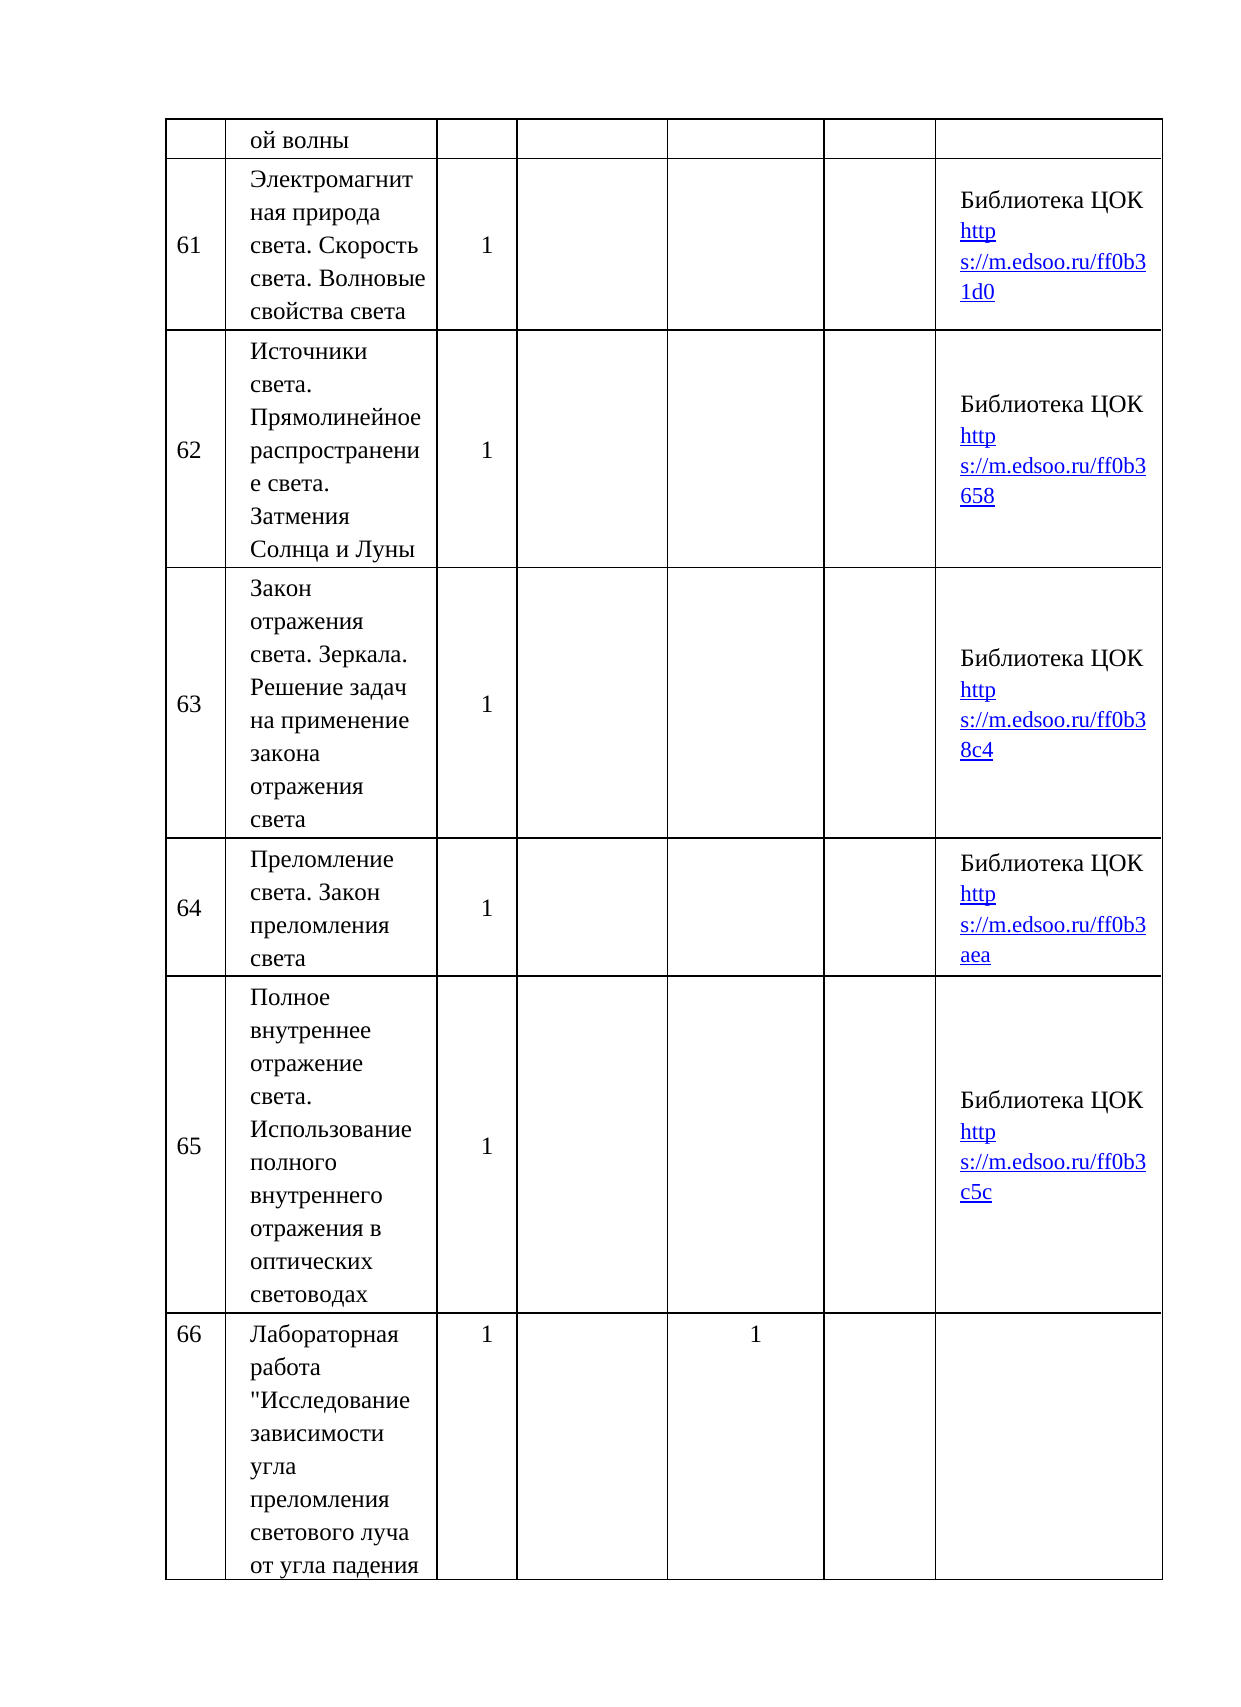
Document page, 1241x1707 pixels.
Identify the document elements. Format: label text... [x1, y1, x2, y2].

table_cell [226, 1314, 436, 1579]
table_cell 66 [167, 1314, 225, 1579]
table_cell [825, 568, 935, 837]
table_cell Полное внутреннее отражение света. Использование полного внутреннего отражения в оптических световодах [226, 977, 436, 1312]
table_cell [226, 120, 436, 157]
table_cell [825, 1314, 935, 1579]
table_cell [518, 1314, 667, 1579]
table_cell [518, 839, 667, 975]
table_cell [518, 977, 667, 1312]
table_cell 65 [167, 977, 225, 1312]
table_cell [936, 1312, 1162, 1579]
table_cell [518, 120, 667, 157]
table_cell 1 [668, 1314, 823, 1579]
table_cell [668, 839, 823, 975]
table_cell Библиотека ЦОК https://m.edsoo.ru/ff0b38c4 [936, 566, 1162, 837]
table_cell 64 [167, 839, 225, 975]
table_cell Библиотека ЦОК https://m.edsoo.ru/ff0b3aea [936, 837, 1162, 975]
table_cell 1 [438, 839, 516, 975]
table_cell [668, 331, 823, 566]
table_cell 1 [438, 159, 516, 329]
table_cell Преломление света. Закон преломления света [226, 839, 436, 975]
table_cell [668, 159, 823, 329]
table_cell 62 [167, 331, 225, 566]
table_cell [825, 839, 935, 975]
table_cell 1 [438, 331, 516, 566]
table_cell Закон отражения света. Зеркала. Решение задач на применение закона отражения света [226, 568, 436, 837]
table_cell [825, 120, 935, 157]
table_cell [936, 120, 1162, 157]
table_cell [668, 120, 823, 157]
table_cell [825, 331, 935, 566]
table_cell 61 [167, 159, 225, 329]
table_cell Библиотека ЦОК https://m.edsoo.ru/ff0b31d0 [936, 158, 1162, 329]
table_cell [668, 977, 823, 1312]
table_cell [518, 568, 667, 837]
table_cell 63 [167, 568, 225, 837]
table_cell 1 [438, 568, 516, 837]
table_cell [825, 159, 935, 329]
table_cell Электромагнитная природа света. Скорость света. Волновые свойства света [226, 159, 436, 329]
table_cell Источники света. Прямолинейное распространение света. Затмения Солнца и Луны [226, 331, 436, 566]
table_cell 1 [438, 977, 516, 1312]
table_cell [668, 568, 823, 837]
table_cell 1 [438, 1314, 516, 1579]
table_cell 60 [167, 120, 225, 157]
table_cell Библиотека ЦОК https://m.edsoo.ru/ff0b3c5c [936, 975, 1162, 1312]
table_cell 1 [438, 120, 516, 157]
table_cell [825, 977, 935, 1312]
table_cell [518, 331, 667, 566]
table_cell [518, 159, 667, 329]
table_cell Библиотека ЦОК https://m.edsoo.ru/ff0b3658 [936, 329, 1162, 566]
